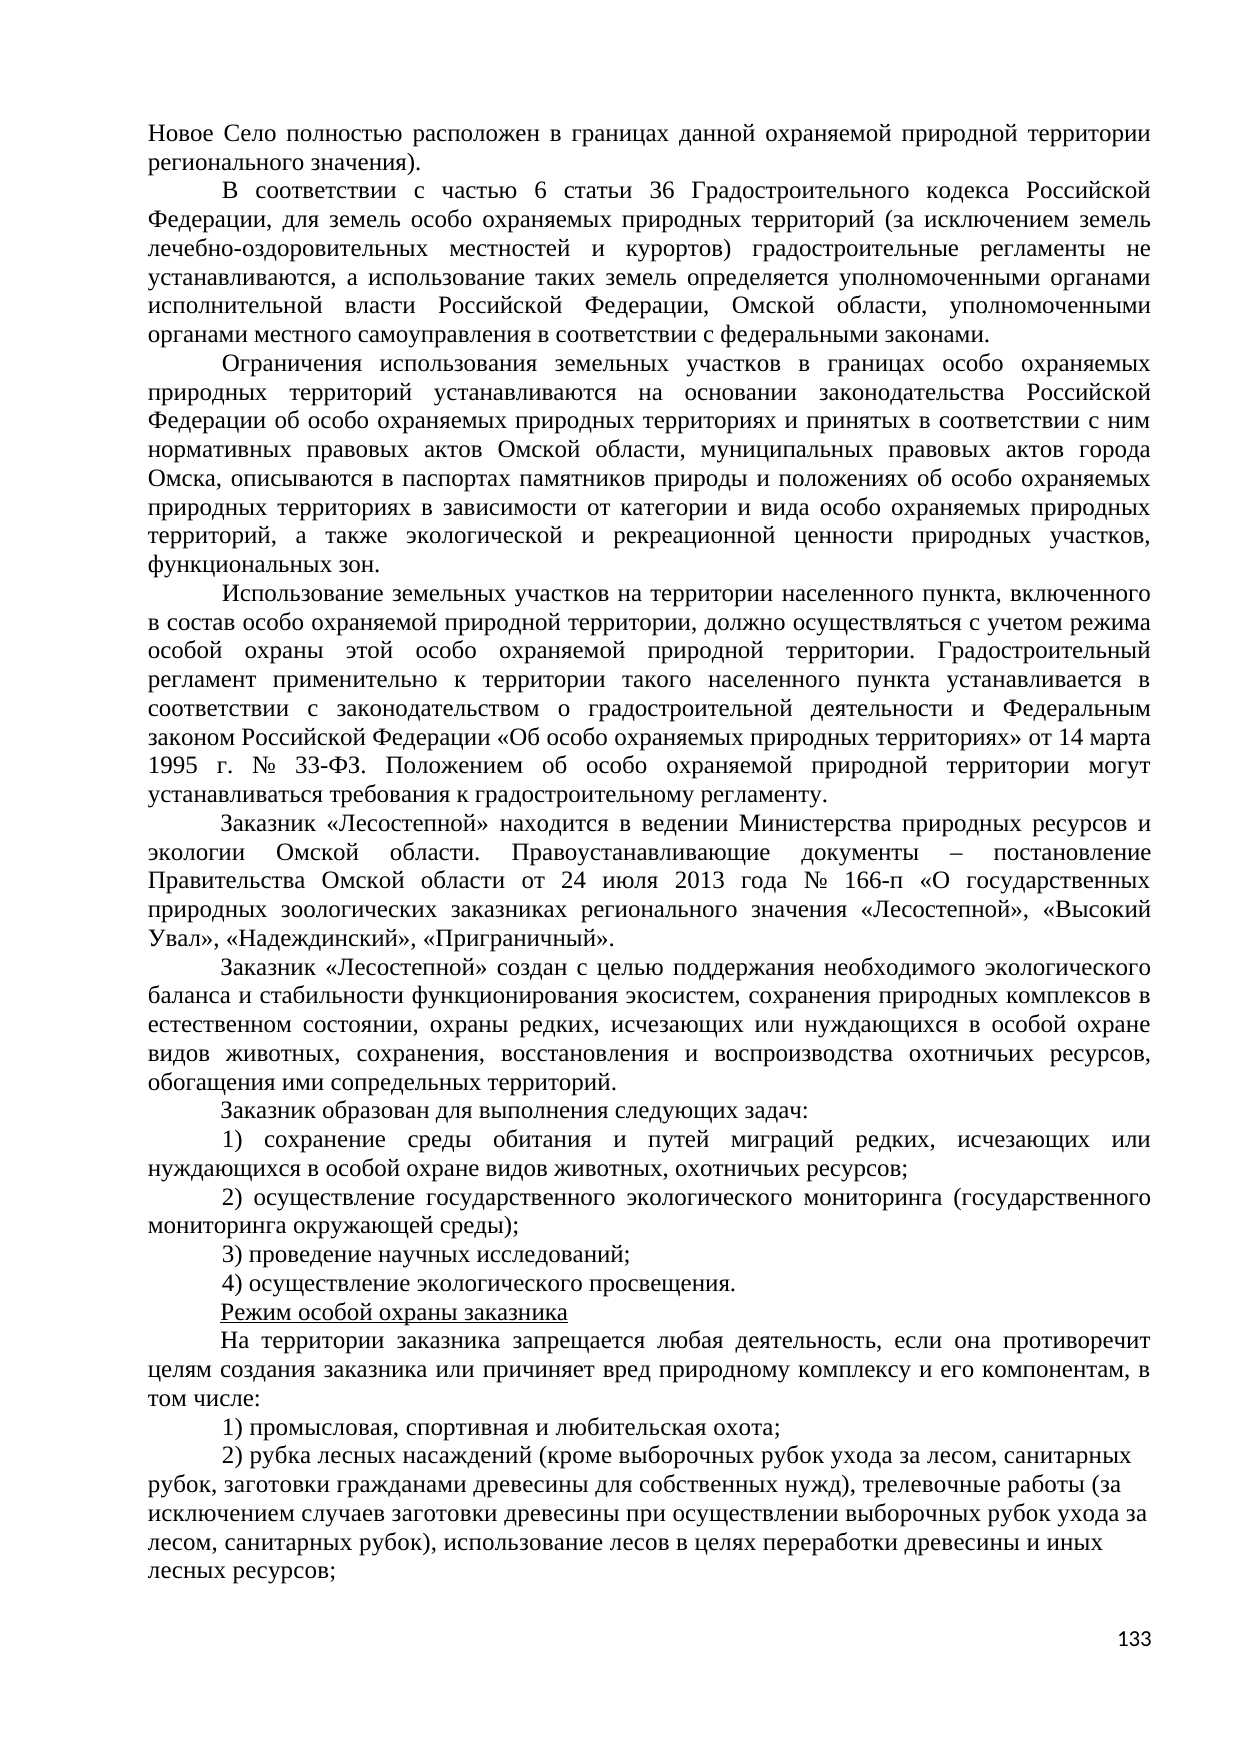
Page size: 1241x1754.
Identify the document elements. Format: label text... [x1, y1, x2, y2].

text Режим особой охраны заказника [148, 1297, 1152, 1326]
text 4) осуществление экологического просвещения. [148, 1268, 1152, 1297]
text Заказник «Лесостепной» создан с целью поддержания необходимого экологического баланса и стабильности функционирования экосистем, сохранения природных комплексов в естественном состоянии, охраны редких, исчезающих или нуждающихся в особой охране видов животных, сохранения, восстановления и воспроизводства охотничьих ресурсов, обогащения ими сопредельных территорий. [148, 952, 1152, 1096]
text 1) промысловая, спортивная и любительская охота; [148, 1412, 1152, 1441]
text 1) сохранение среды обитания и путей миграций редких, исчезающих или нуждающихся в особой охране видов животных, охотничьих ресурсов; [148, 1124, 1152, 1182]
text 3) проведение научных исследований; [148, 1239, 1152, 1268]
text На территории заказника запрещается любая деятельность, если она противоречит целям создания заказника или причиняет вред природному комплексу и его компонентам, в том числе: [148, 1326, 1152, 1412]
text В соответствии с частью 6 статьи 36 Градостроительного кодекса Российской Федерации, для земель особо охраняемых природных территорий (за исключением земель лечебно-оздоровительных местностей и курортов) градостроительные регламенты не устанавливаются, а использование таких земель определяется уполномоченными органами исполнительной власти Российской Федерации, Омской области, уполномоченными органами местного самоуправления в соответствии с федеральными законами. [148, 176, 1152, 348]
text 2) рубка лесных насаждений (кроме выборочных рубок ухода за лесом, санитарных рубок, заготовки гражданами древесины для собственных нужд), трелевочные работы (за исключением случаев заготовки древесины при осуществлении выборочных рубок ухода за лесом, санитарных рубок), использование лесов в целях переработки древесины и иных лесных ресурсов; [148, 1441, 1152, 1584]
text Ограничения использования земельных участков в границах особо охраняемых природных территорий устанавливаются на основании законодательства Российской Федерации об особо охраняемых природных территориях и принятых в соответствии с ним нормативных правовых актов Омской области, муниципальных правовых актов города Омска, описываются в паспортах памятников природы и положениях об особо охраняемых природных территориях в зависимости от категории и вида особо охраняемых природных территорий, а также экологической и рекреационной ценности природных участков, функциональных зон. [148, 348, 1152, 578]
text Использование земельных участков на территории населенного пункта, включенного в состав особо охраняемой природной территории, должно осуществляться с учетом режима особой охраны этой особо охраняемой природной территории. Градостроительный регламент применительно к территории такого населенного пункта устанавливается в соответствии с законодательством о градостроительной деятельности и Федеральным законом Российской Федерации «Об особо охраняемых природных территориях» от 14 марта 1995 г. № 33-ФЗ. Положением об особо охраняемой природной территории могут устанавливаться требования к градостроительному регламенту. [148, 578, 1152, 808]
text Заказник «Лесостепной» находится в ведении Министерства природных ресурсов и экологии Омской области. Правоустанавливающие документы – постановление Правительства Омской области от 24 июля 2013 года № 166-п «О государственных природных зоологических заказниках регионального значения «Лесостепной», «Высокий Увал», «Надеждинский», «Приграничный». [148, 808, 1152, 952]
text 2) осуществление государственного экологического мониторинга (государственного мониторинга окружающей среды); [148, 1182, 1152, 1239]
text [148, 118, 1152, 176]
text Заказник образован для выполнения следующих задач: [148, 1096, 1152, 1124]
